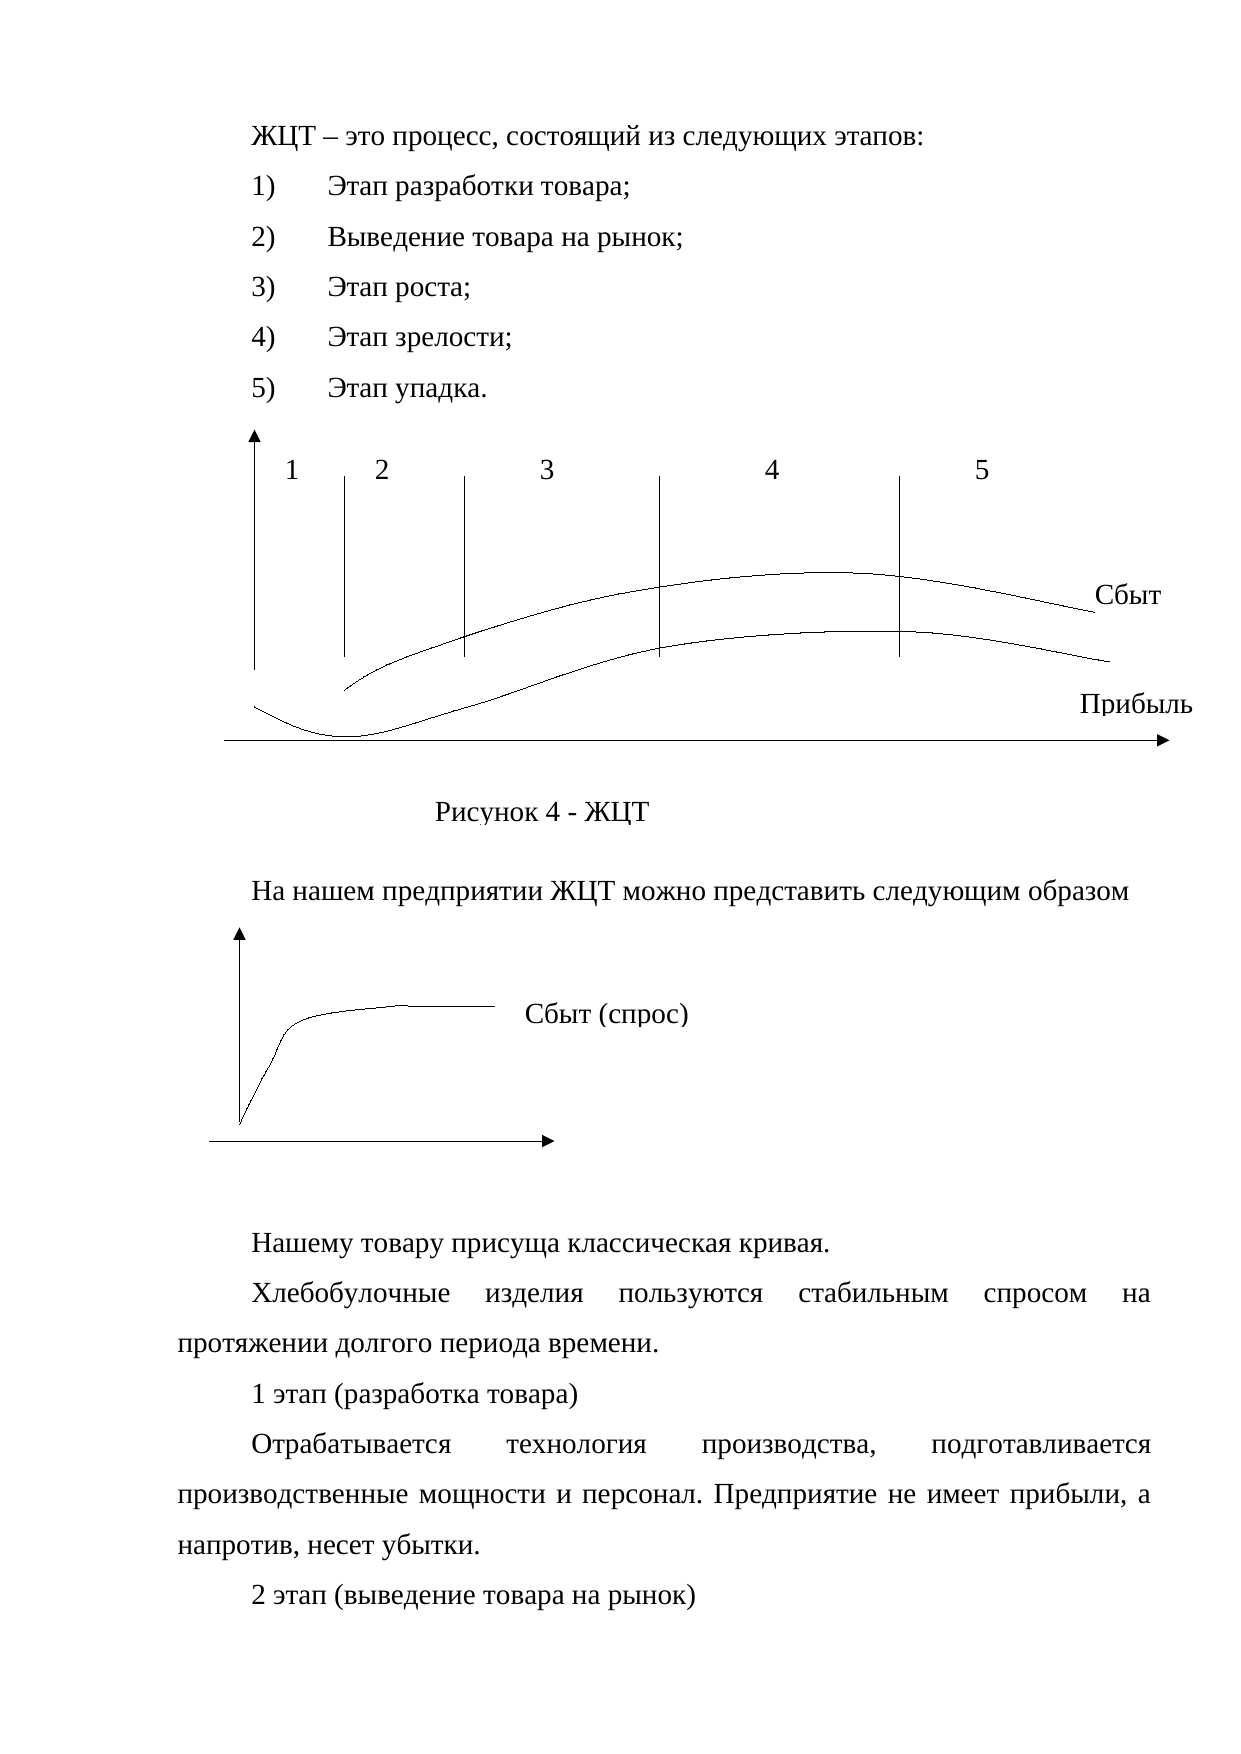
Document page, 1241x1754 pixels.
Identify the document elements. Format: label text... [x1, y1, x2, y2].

list Выведение товара на рынок; [177, 219, 1152, 252]
list Этап упадка. [177, 370, 1152, 403]
text На нашем предприятии ЖЦТ можно представить следующим образом [177, 873, 1152, 906]
text 2 этап (выведение товара на рынок) [177, 1577, 1152, 1611]
list Этап разработки товара; [177, 168, 1152, 202]
text Отрабатывается технология производства, подготавливается производственные мощности и персонал. Предприятие не имеет прибыли, а напротив, несет убытки. [177, 1426, 1152, 1560]
text Хлебобулочные изделия пользуются стабильным спросом на протяжении долгого периода времени. [177, 1275, 1152, 1359]
list Этап зрелости; [177, 319, 1152, 353]
text ЖЦТ – это процесс, состоящий из следующих этапов: [177, 118, 1152, 152]
text 1 этап (разработка товара) [177, 1376, 1152, 1409]
list Этап роста; [177, 269, 1152, 303]
text Нашему товару присуща классическая кривая. [177, 1225, 1152, 1258]
